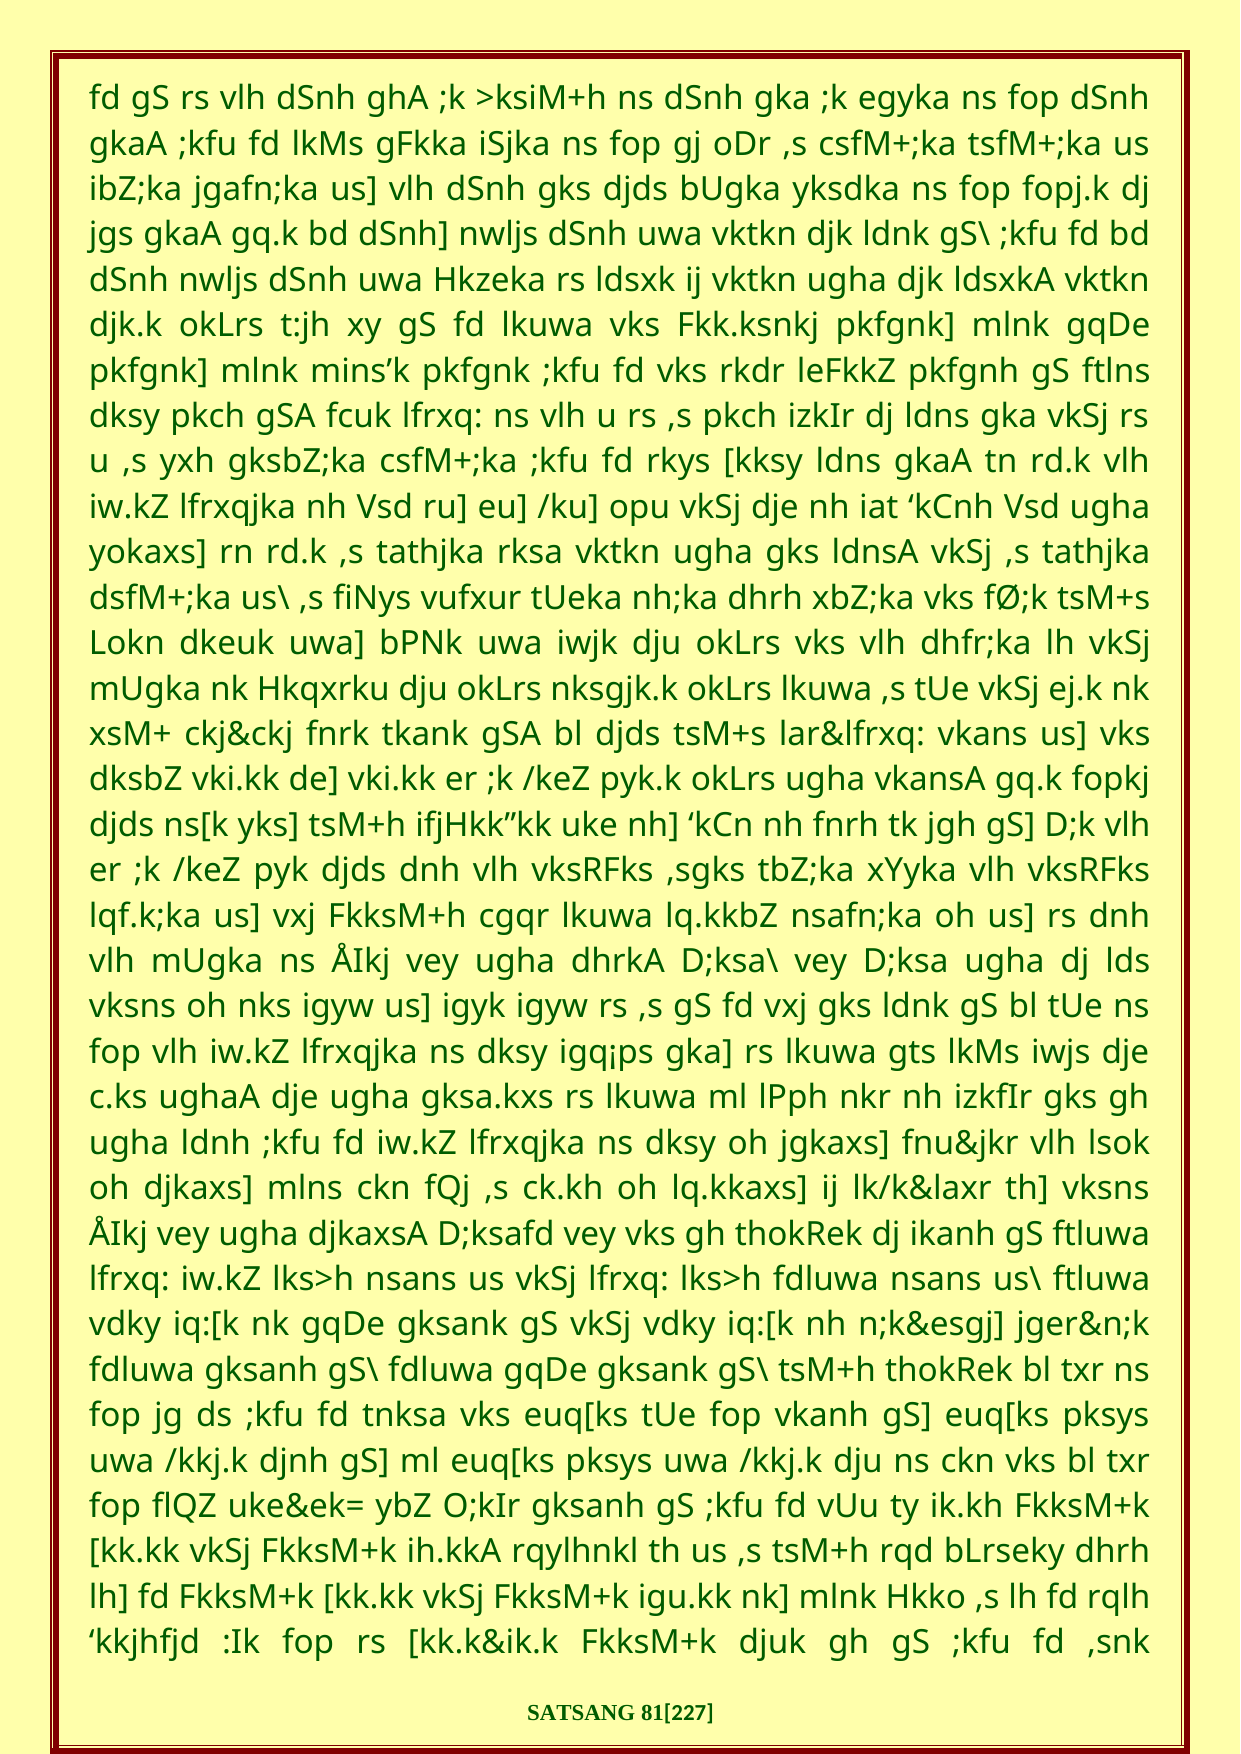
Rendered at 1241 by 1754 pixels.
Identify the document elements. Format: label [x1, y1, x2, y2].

text [89, 74, 1152, 1663]
